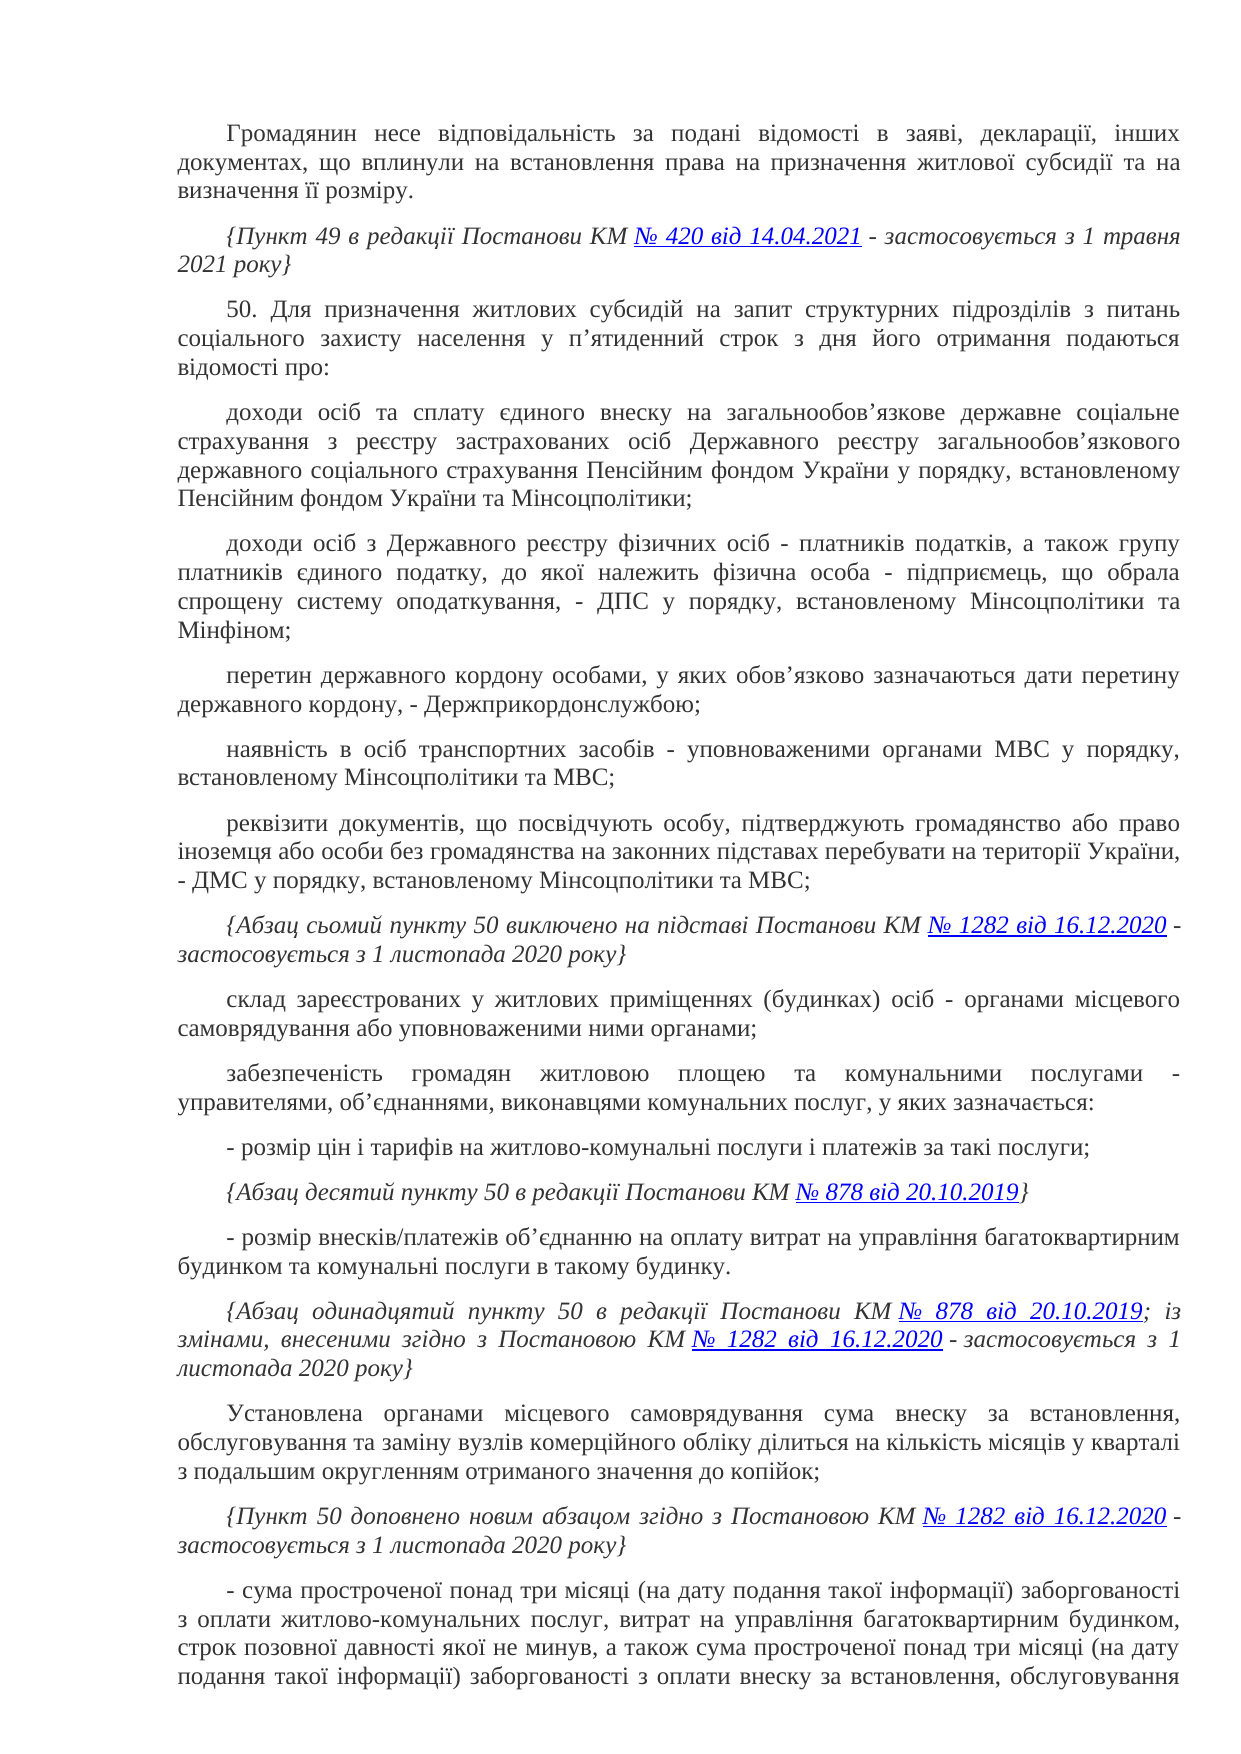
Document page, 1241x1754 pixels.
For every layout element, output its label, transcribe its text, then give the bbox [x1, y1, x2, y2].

text доходи осіб з Державного реєстру фізичних осіб - платників податків, а також групу платників єдиного податку, до якої належить фізична особа - підприємець, що обрала спрощену систему оподаткування, - ДПС у порядку, встановленому Мінсоцполітики та Мінфіном; [177, 528, 1181, 643]
text 50. Для призначення житлових субсидій на запит структурних підрозділів з питань соціального захисту населення у п’ятиденний строк з дня його отримання подаються відомості про: [177, 294, 1181, 381]
text склад зареєстрованих у житлових приміщеннях (будинках) осіб - органами місцевого самоврядування або уповноваженими ними органами; [177, 984, 1181, 1042]
text - розмір цін і тарифів на житлово-комунальні послуги і платежів за такі послуги; [177, 1132, 1181, 1161]
text {Пункт 49 в редакції Постанови КМ № 420 від 14.04.2021 - застосовується з 1 травня 2021 року} [177, 221, 1181, 278]
text доходи осіб та сплату єдиного внеску на загальнообов’язкове державне соціальне страхування з реєстру застрахованих осіб Державного реєстру загальнообов’язкового державного соціального страхування Пенсійним фондом України у порядку, встановленому Пенсійним фондом України та Мінсоцполітики; [177, 397, 1181, 512]
text Громадянин несе відповідальність за подані відомості в заяві, декларації, інших документах, що вплинули на встановлення права на призначення житлової субсидії та на визначення її розміру. [177, 118, 1181, 204]
text {Абзац десятий пункту 50 в редакції Постанови КМ № 878 від 20.10.2019} [177, 1177, 1181, 1206]
text {Абзац одинадцятий пункту 50 в редакції Постанови КМ № 878 від 20.10.2019; із змінами, внесеними згідно з Постановою КМ № 1282 від 16.12.2020 - застосовується з 1 листопада 2020 року} [177, 1296, 1181, 1382]
text {Пункт 50 доповнено новим абзацом згідно з Постановою КМ № 1282 від 16.12.2020 - застосовується з 1 листопада 2020 року} [177, 1501, 1181, 1558]
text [177, 1575, 1181, 1690]
text {Абзац сьомий пункту 50 виключено на підставі Постанови КМ № 1282 від 16.12.2020 -застосовується з 1 листопада 2020 року} [177, 910, 1181, 968]
text реквізити документів, що посвідчують особу, підтверджують громадянство або право іноземця або особи без громадянства на законних підставах перебувати на території України, - ДМС у порядку, встановленому Мінсоцполітики та МВС; [177, 808, 1181, 894]
text Установлена органами місцевого самоврядування сума внеску за встановлення, обслуговування та заміну вузлів комерційного обліку ділиться на кількість місяців у кварталі з подальшим округленням отриманого значення до копійок; [177, 1398, 1181, 1485]
text - розмір внесків/платежів об’єднанню на оплату витрат на управління багатоквартирним будинком та комунальні послуги в такому будинку. [177, 1222, 1181, 1279]
text перетин державного кордону особами, у яких обов’язково зазначаються дати перетину державного кордону, - Держприкордонслужбою; [177, 660, 1181, 717]
text наявність в осіб транспортних засобів - уповноваженими органами МВС у порядку, встановленому Мінсоцполітики та МВС; [177, 734, 1181, 791]
text забезпеченість громадян житловою площею та комунальними послугами - управителями, об’єднаннями, виконавцями комунальних послуг, у яких зазначається: [177, 1058, 1181, 1115]
